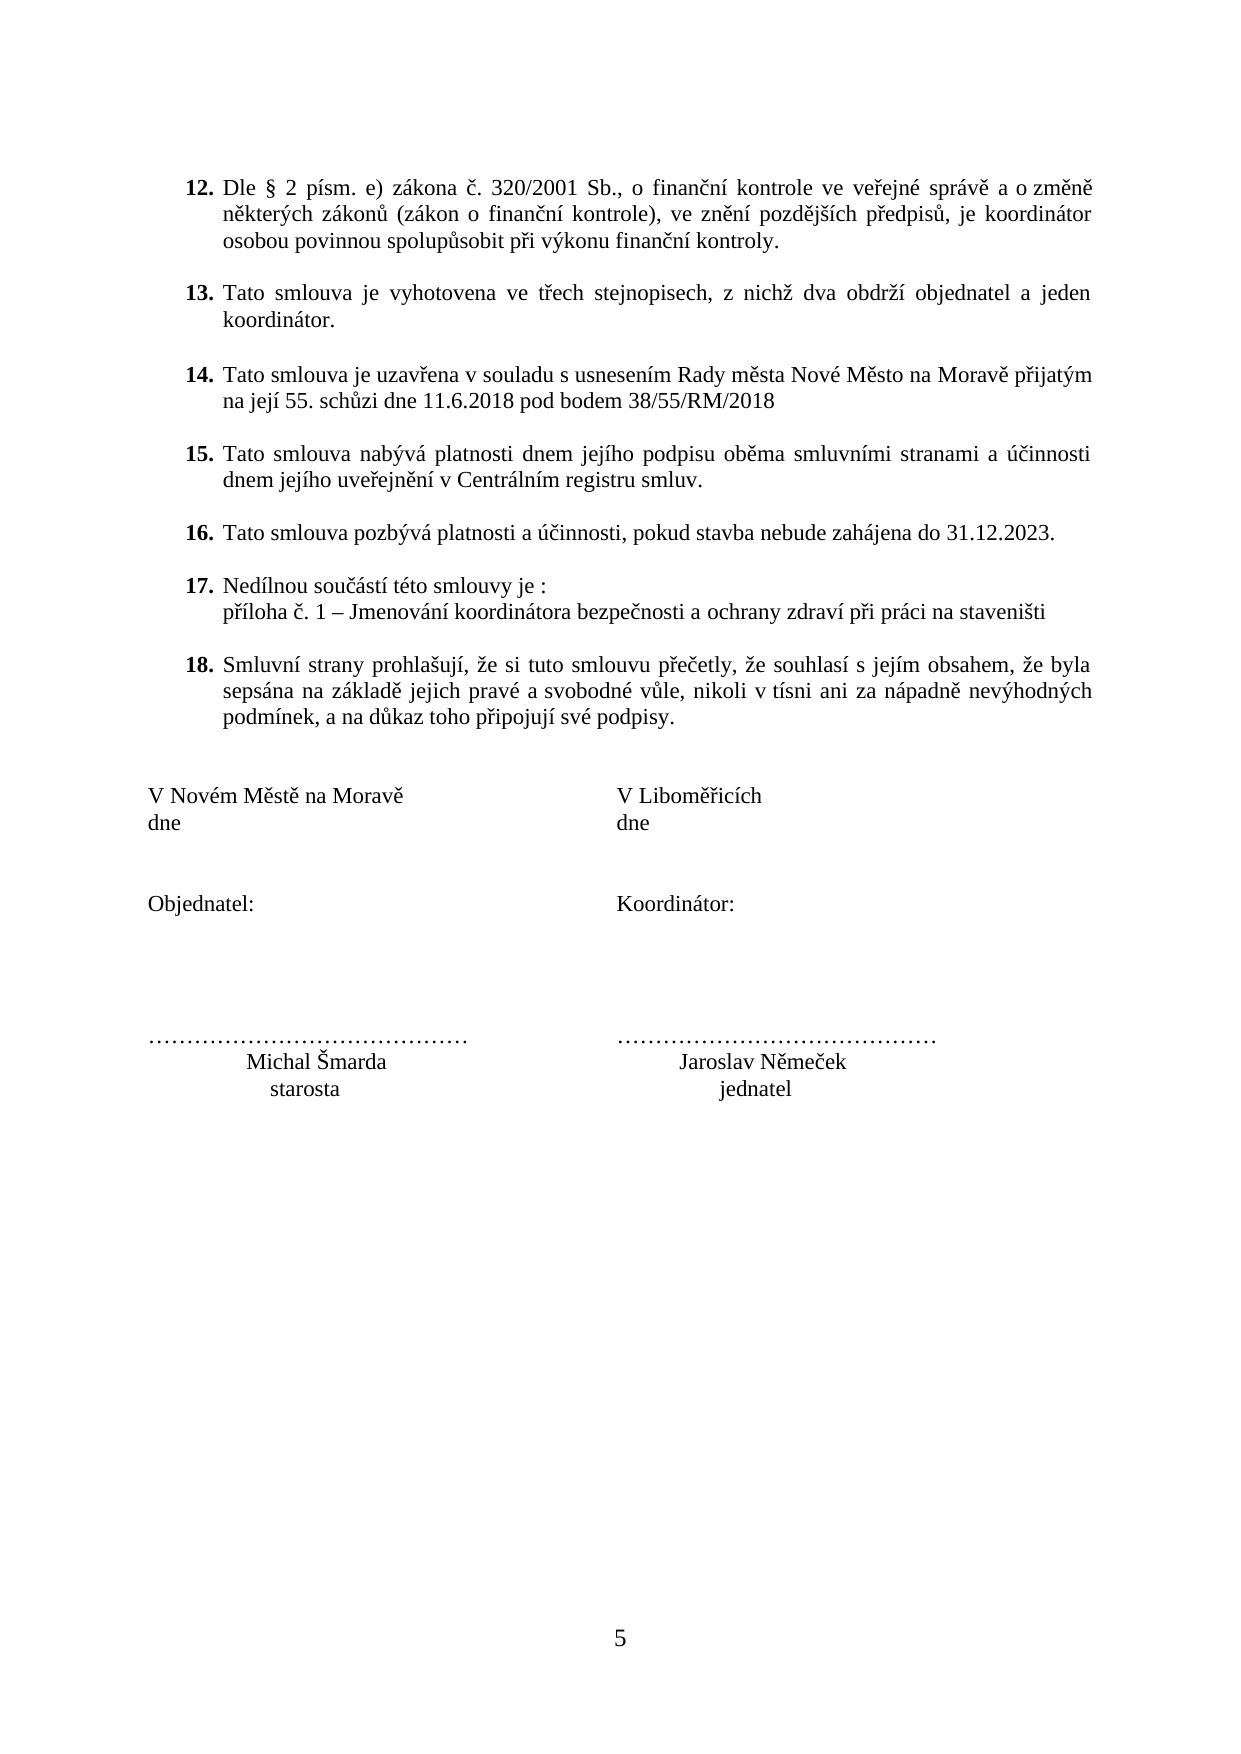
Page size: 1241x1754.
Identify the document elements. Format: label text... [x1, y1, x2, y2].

list Tato smlouva je vyhotovena ve třech stejnopisech, z nichž dva obdrží objednatel a jeden koordinátor. [185, 279, 1093, 332]
list Dle § 2 písm. e) zákona č. 320/2001 Sb., o finanční kontrole ve veřejné správě a o změně některých zákonů (zákon o finanční kontrole), ve znění pozdějších předpisů, je koordinátor osobou povinnou spolupůsobit při výkonu finanční kontroly. [185, 174, 1093, 253]
text Michal Šmarda Jaroslav Němeček [148, 1048, 1093, 1075]
list Smluvní strany prohlašují, že si tuto smlouvu přečetly, že souhlasí s jejím obsahem, že byla sepsána na základě jejich pravé a svobodné vůle, nikoli v tísni ani za nápadně nevýhodných podmínek, a na důkaz toho připojují své podpisy. [185, 651, 1093, 730]
list Tato smlouva nabývá platnosti dnem jejího podpisu oběma smluvními stranami a účinnosti dnem jejího uveřejnění v Centrálním registru smluv. [185, 440, 1093, 493]
list Tato smlouva je uzavřena v souladu s usnesením Rady města Nové Město na Moravě přijatým na její 55. schůzi dne 11.6.2018 pod bodem 38/55/RM/2018 [185, 361, 1093, 413]
list Nedílnou součástí této smlouvy je : [185, 572, 1093, 598]
text dne dne [148, 809, 1093, 835]
list Tato smlouva pozbývá platnosti a účinnosti, pokud stavba nebude zahájena do 31.12.2023. [185, 519, 1093, 545]
text starosta jednatel [148, 1075, 1093, 1101]
text Objednatel: Koordinátor: [148, 890, 1093, 917]
text V Novém Městě na Moravě V Liboměřicích [148, 782, 1093, 809]
text …………………………………… …………………………………… [148, 1022, 1093, 1048]
text příloha č. 1 – Jmenování koordinátora bezpečnosti a ochrany zdraví při práci na staveništi [223, 598, 1093, 624]
